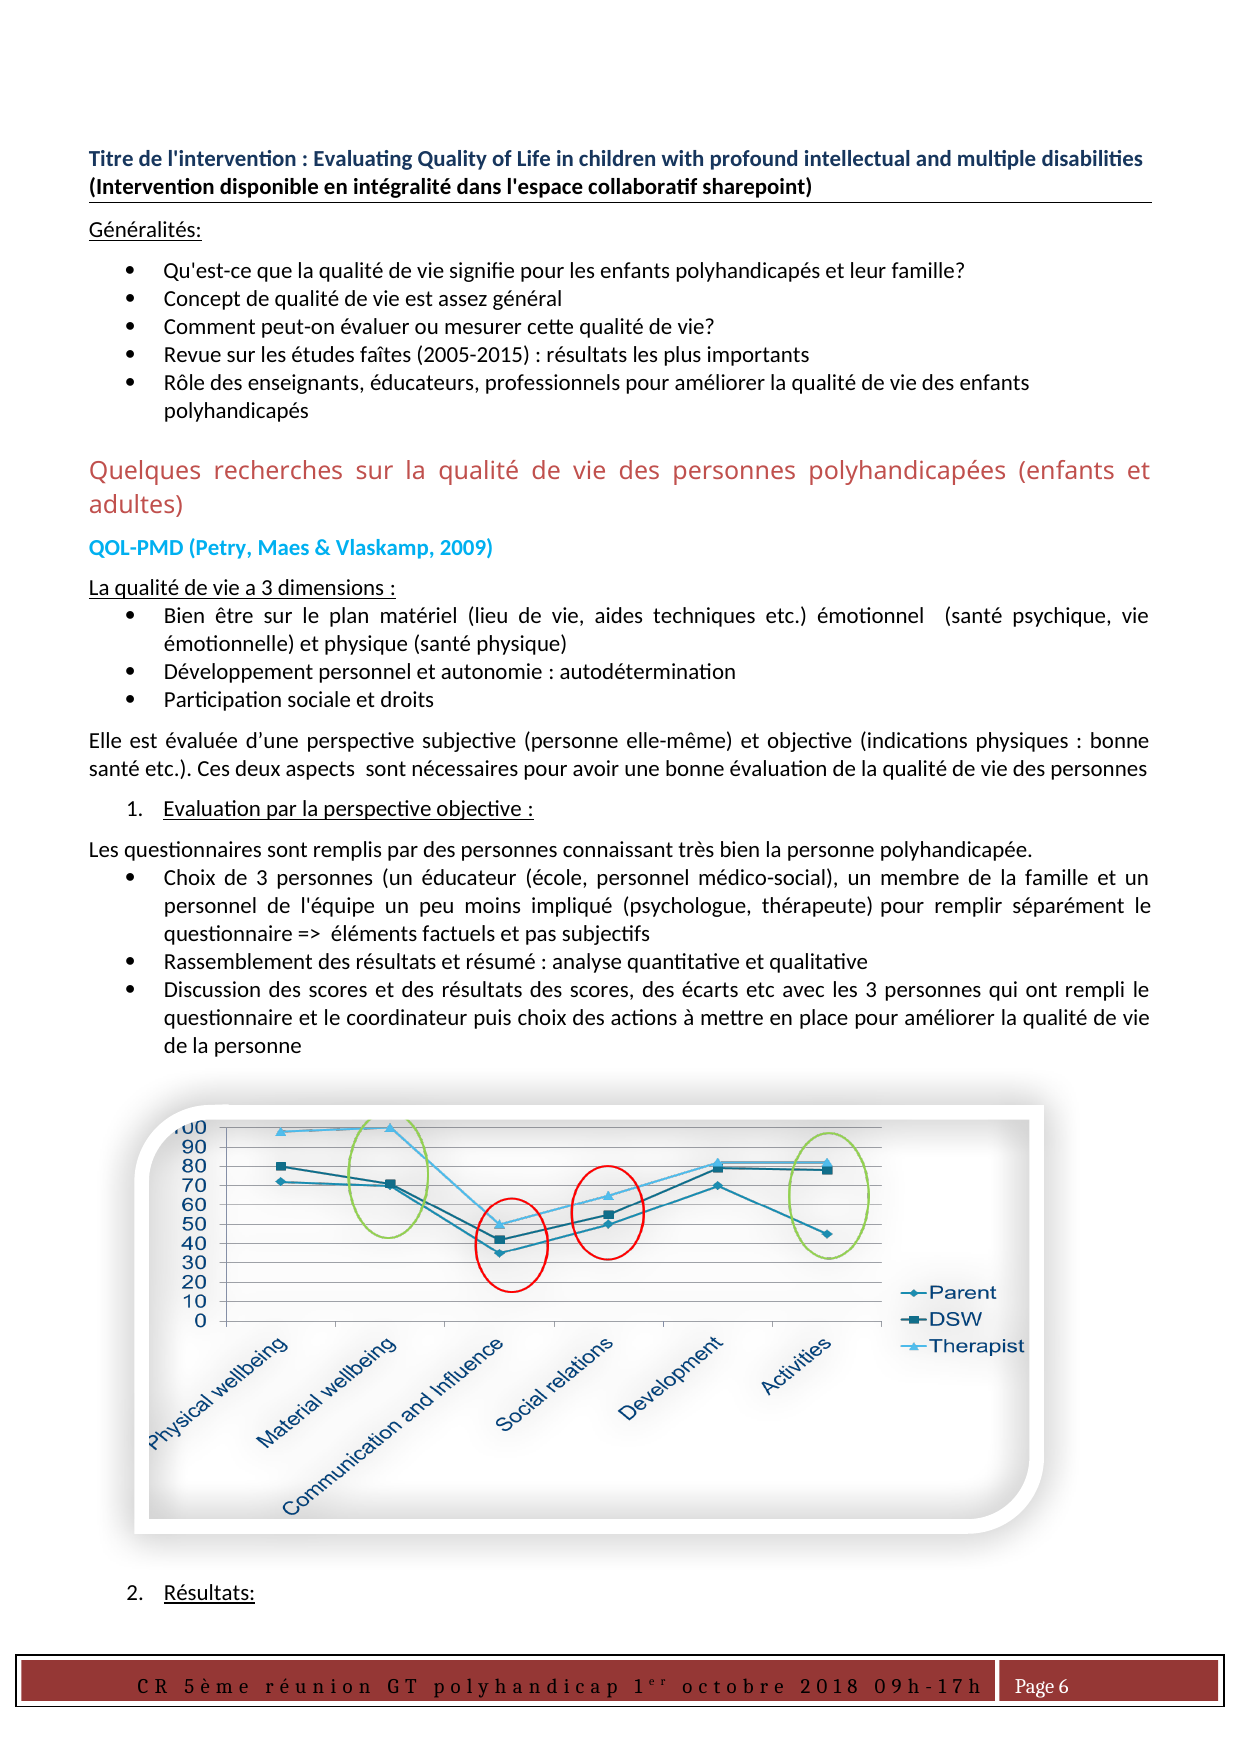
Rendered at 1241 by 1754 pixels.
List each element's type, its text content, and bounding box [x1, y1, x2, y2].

text Les questionnaires sont remplis par des personnes connaissant très bien la personne polyhandicapée. [89, 835, 1152, 863]
picture [149, 1120, 1029, 1519]
list Développement personnel et autonomie : autodétermination [126, 657, 1152, 686]
text (Intervention disponible en intégralité dans l'espace collaboratif sharepoint) [89, 172, 1152, 202]
list Bien être sur le plan matériel (lieu de vie, aides techniques etc.) émotionnel (santé psychique, vie émotionnelle) et physique (santé physique) [126, 601, 1152, 657]
list Rassemblement des résultats et résumé : analyse quantitative et qualitative [126, 947, 1152, 975]
list Evaluation par la perspective objective : [126, 794, 1152, 823]
list Choix de 3 personnes (un éducateur (école, personnel médico-social), un membre de la famille et un personnel de l'équipe un peu moins impliqué (psychologue, thérapeute) pour remplir séparément le questionnaire => éléments factuels et pas subjectifs [126, 863, 1152, 947]
list Revue sur les études faîtes (2005-2015) : résultats les plus importants [126, 340, 1152, 368]
list Résultats: [126, 1578, 1152, 1606]
list QOL-PMD (Petry, Maes & Vlaskamp, 2009) [89, 533, 1152, 561]
text Elle est évaluée d’une perspective subjective (personne elle-même) et objective (indications physiques : bonne santé etc.). Ces deux aspects sont nécessaires pour avoir une bonne évaluation de la qualité de vie des personnes [89, 726, 1152, 782]
list Qu'est-ce que la qualité de vie signifie pour les enfants polyhandicapés et leur famille? [126, 256, 1152, 284]
text Généralités: [89, 216, 1152, 244]
text Titre de l'intervention : Evaluating Quality of Life in children with profound intellectual and multiple disabilities [89, 144, 1152, 172]
list Rôle des enseignants, éducateurs, professionnels pour améliorer la qualité de vie des enfants polyhandicapés [126, 368, 1152, 424]
list Participation sociale et droits [126, 686, 1152, 713]
list Quelques recherches sur la qualité de vie des personnes polyhandicapées (enfants et adultes) [89, 452, 1152, 520]
list Concept de qualité de vie est assez général [126, 284, 1152, 312]
text La qualité de vie a 3 dimensions : [89, 573, 1152, 601]
list Comment peut-on évaluer ou mesurer cette qualité de vie? [126, 312, 1152, 340]
list Discussion des scores et des résultats des scores, des écarts etc avec les 3 personnes qui ont rempli le questionnaire et le coordinateur puis choix des actions à mettre en place pour améliorer la qualité de vie de la personne [126, 975, 1152, 1059]
